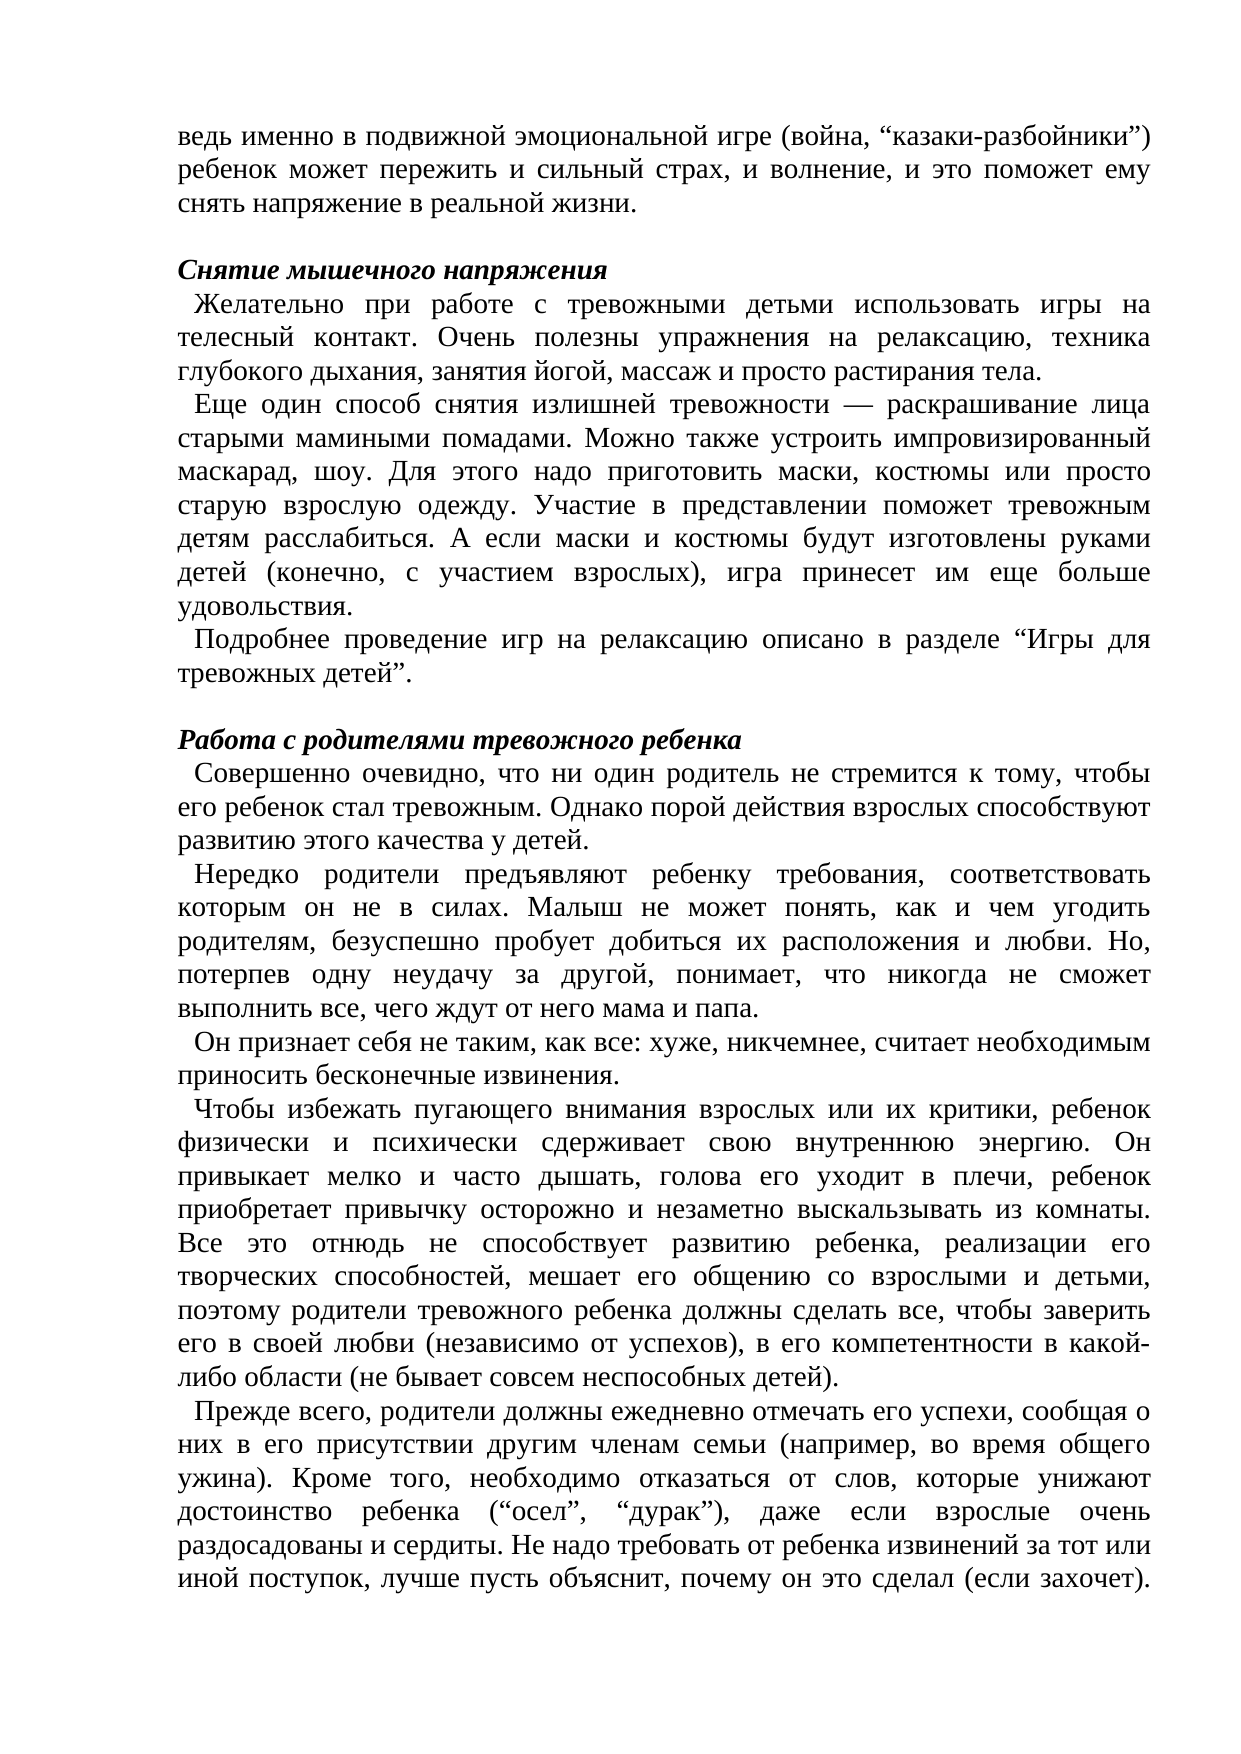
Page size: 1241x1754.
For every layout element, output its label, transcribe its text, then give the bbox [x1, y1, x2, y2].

text Нередко родители предъявляют ребенку требования, соответствовать которым он не в силах. Малыш не может понять, как и чем угодить родителям, безуспешно пробует добиться их расположения и любви. Но, потерпев одну неудачу за другой, понимает, что никогда не сможет выполнить все, чего ждут от него мама и папа. [177, 856, 1152, 1024]
text Чтобы избежать пугающего внимания взрослых или их критики, ребенок физически и психически сдерживает свою внутреннюю энергию. Он привыкает мелко и часто дышать, голова его уходит в плечи, ребенок приобретает привычку осторожно и незаметно выскальзывать из комнаты. Все это отнюдь не способствует развитию ребенка, реализации его творческих способностей, мешает его общению со взрослыми и детьми, поэтому родители тревожного ребенка должны сделать все, чтобы заверить его в своей любви (независимо от успехов), в его компетентности в какой-либо области (не бывает совсем неспособных детей). [177, 1091, 1152, 1393]
text Он признает себя не таким, как все: хуже, никчемнее, считает необходимым приносить бесконечные извинения. [177, 1024, 1152, 1091]
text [177, 118, 1152, 219]
subtitle Снятие мышечного напряжения [177, 252, 1152, 286]
text Еще один способ снятия излишней тревожности — раскрашивание лица старыми мамиными помадами. Можно также устроить импровизированный маскарад, шоу. Для этого надо приготовить маски, костюмы или просто старую взрослую одежду. Участие в представлении поможет тревожным детям расслабиться. А если маски и костюмы будут изготовлены руками детей (конечно, с участием взрослых), игра принесет им еще больше удовольствия. [177, 386, 1152, 621]
text Подробнее проведение игр на релаксацию описано в разделе “Игры для тревожных детей”. [177, 621, 1152, 688]
subtitle Работа с родителями тревожного ребенка [177, 722, 1152, 755]
text Желательно при работе с тревожными детьми использовать игры на телесный контакт. Очень полезны упражнения на релаксацию, техника глубокого дыхания, занятия йогой, массаж и просто растирания тела. [177, 286, 1152, 386]
text Совершенно очевидно, что ни один родитель не стремится к тому, чтобы его ребенок стал тревожным. Однако порой действия взрослых способствуют развитию этого качества у детей. [177, 755, 1152, 856]
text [177, 1393, 1152, 1594]
